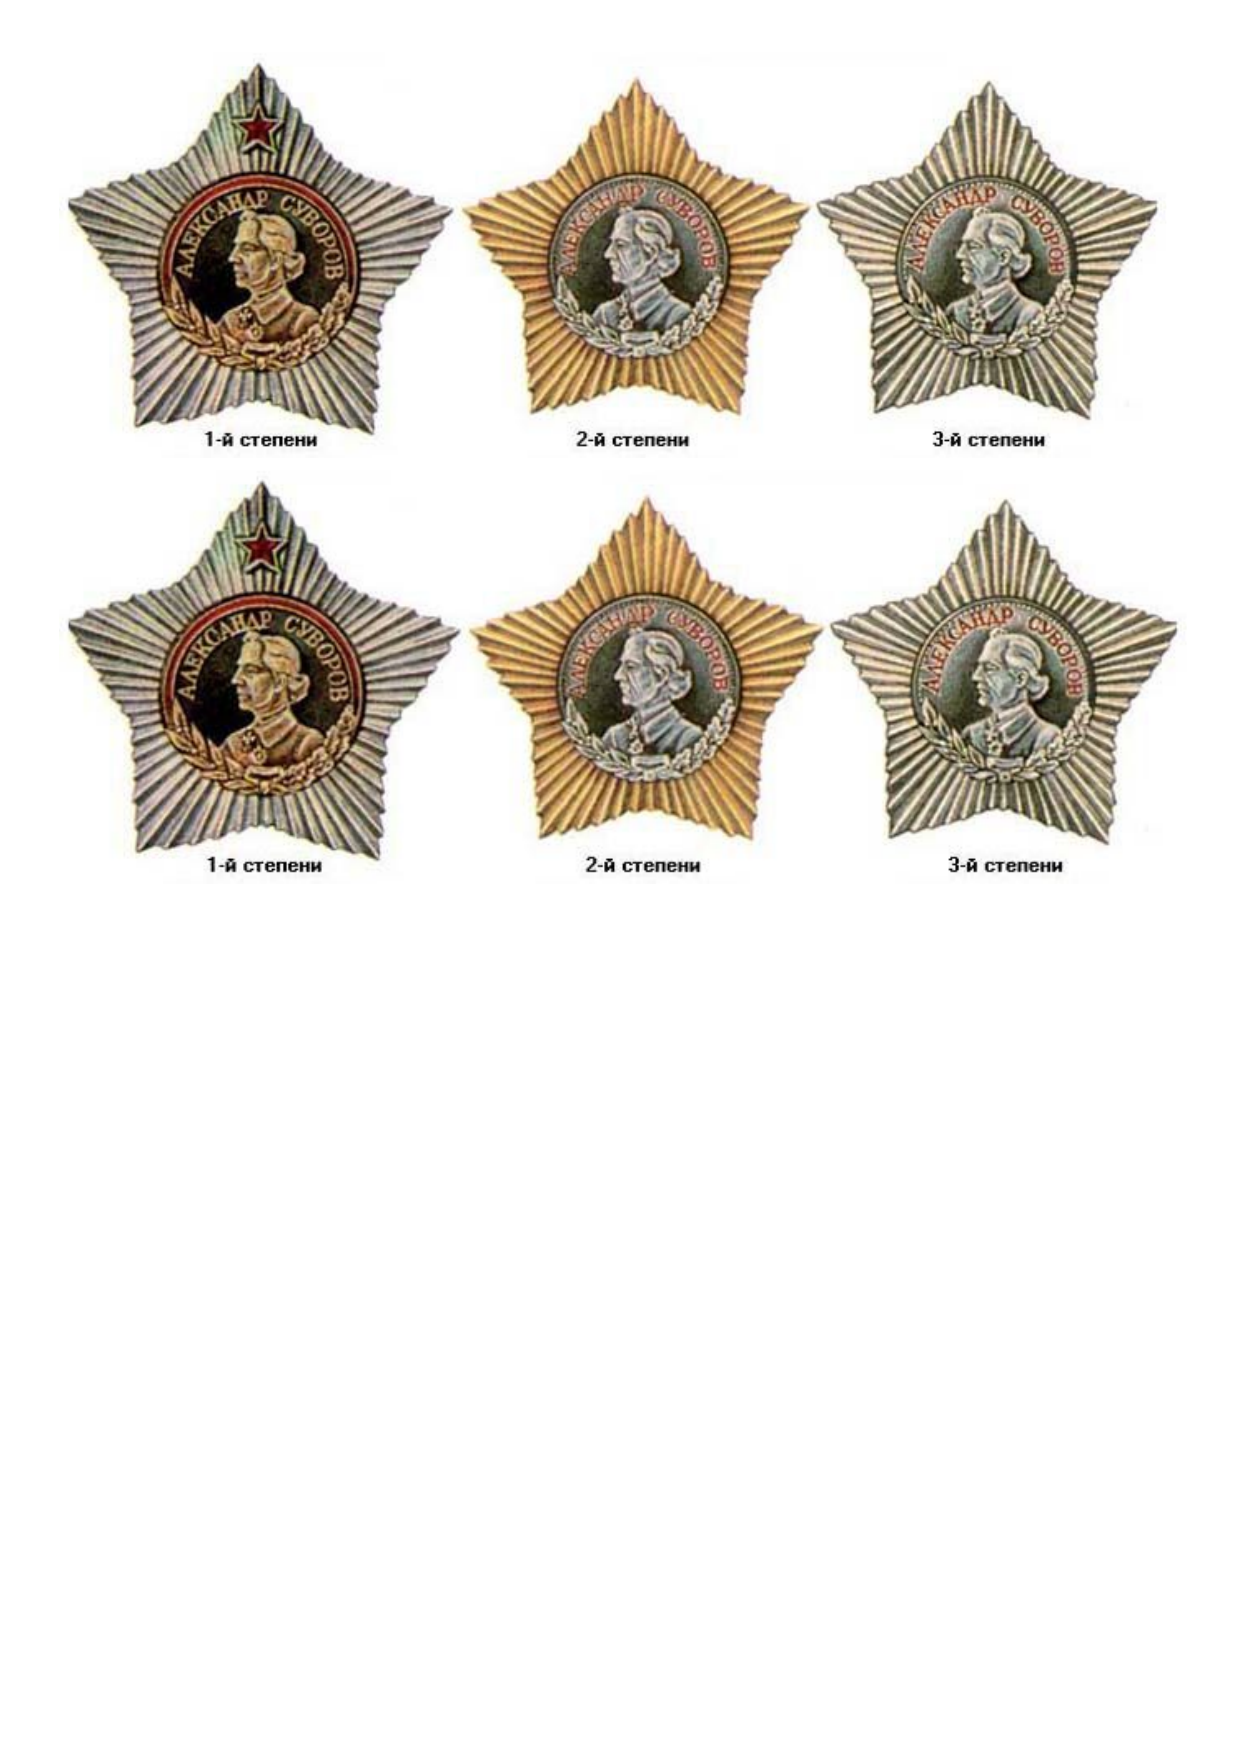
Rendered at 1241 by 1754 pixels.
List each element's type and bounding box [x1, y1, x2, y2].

picture [59, 462, 1187, 884]
picture [59, 44, 1167, 458]
